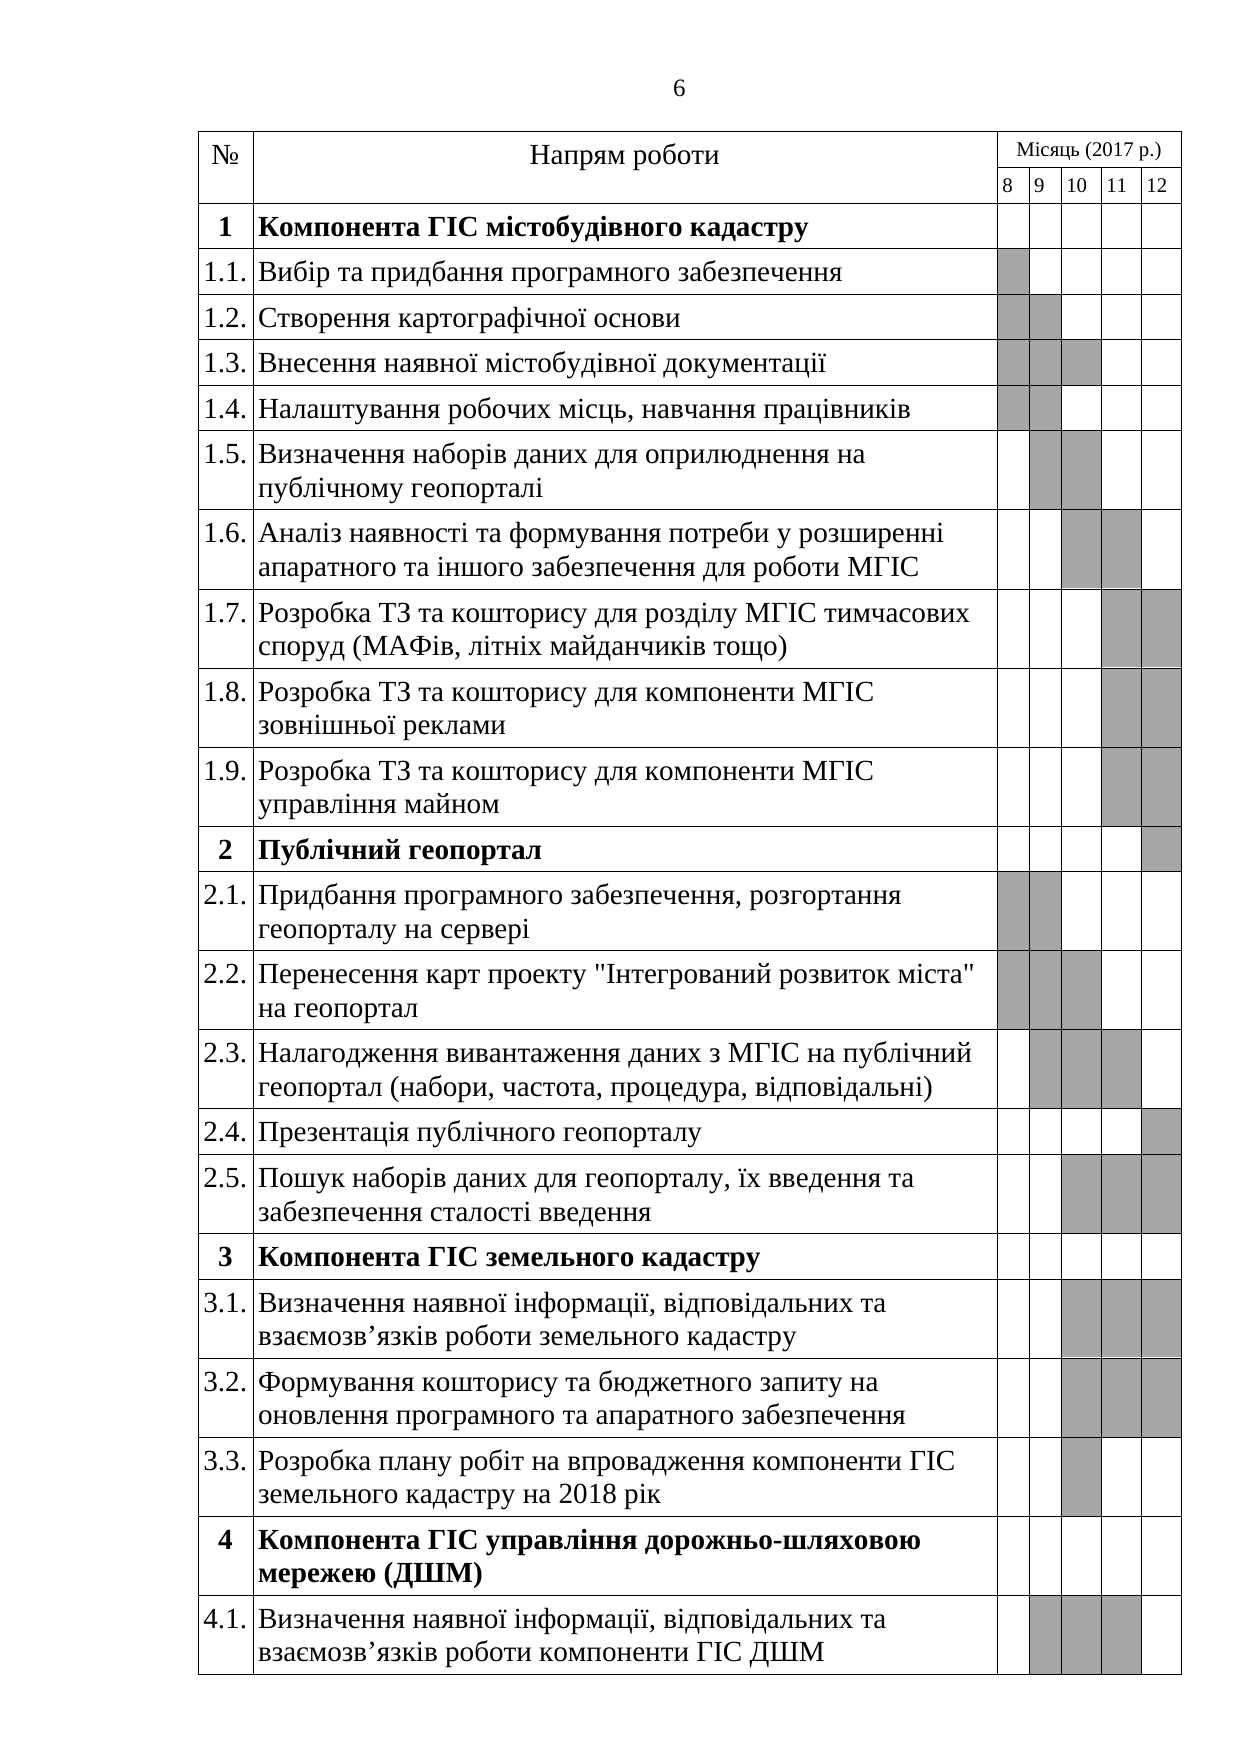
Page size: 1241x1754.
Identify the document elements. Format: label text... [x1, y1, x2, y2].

table_cell [1062, 827, 1101, 871]
table_cell [199, 510, 253, 588]
table_cell [1062, 1438, 1101, 1516]
table_cell [1030, 510, 1061, 588]
table_cell [1142, 1030, 1181, 1108]
table_cell [1030, 1280, 1061, 1357]
table_cell [199, 669, 253, 747]
table_header Напрям роботи [254, 132, 997, 203]
table_cell [1102, 1596, 1141, 1674]
table_cell [1102, 827, 1141, 871]
table_cell [199, 249, 253, 294]
table_cell Визначення наборів даних для оприлюднення на публічному геопорталі [254, 431, 997, 509]
table_cell [1102, 1234, 1141, 1278]
table_cell [1062, 1517, 1101, 1595]
table_cell [1102, 1280, 1141, 1357]
table_cell [199, 386, 253, 430]
table_cell [1062, 295, 1101, 339]
table_cell [1102, 386, 1141, 430]
table_cell [998, 1359, 1029, 1437]
table_cell [1030, 295, 1061, 339]
table_cell [1030, 1234, 1061, 1278]
table_cell Придбання програмного забезпечення, розгортання геопорталу на сервері [254, 872, 997, 950]
table_cell [1062, 1234, 1101, 1278]
table_cell 2.1. [199, 872, 253, 950]
table_cell [1102, 872, 1141, 950]
table_cell [1030, 1596, 1061, 1674]
table_cell Розробка плану робіт на впровадження компоненти ГІС земельного кадастру на 2018 рік [254, 1438, 997, 1516]
table_cell [1142, 1596, 1181, 1674]
table_cell [998, 951, 1029, 1029]
table_cell [1102, 204, 1141, 248]
table_cell Налаштування робочих місць, навчання працівників [254, 386, 997, 430]
table_header № [199, 132, 253, 203]
table_cell [1062, 1359, 1101, 1437]
table_cell Пошук наборів даних для геопорталу, їх введення та забезпечення сталості введення [254, 1155, 997, 1233]
table_cell [1062, 386, 1101, 430]
table_cell [1030, 1438, 1061, 1516]
table_cell [1030, 669, 1061, 747]
table_cell [998, 386, 1029, 430]
table_cell [1030, 386, 1061, 430]
table_cell 2.4. [199, 1109, 253, 1154]
table_cell 10 [1062, 168, 1101, 203]
table_cell [1062, 1109, 1101, 1154]
table_cell Внесення наявної містобудівної документації [254, 340, 997, 385]
table_cell [1062, 590, 1101, 667]
table_cell [1142, 1109, 1181, 1154]
table_cell [1142, 386, 1181, 430]
table_cell Визначення наявної інформації, відповідальних та взаємозв’язків роботи компоненти ГІС ДШМ [254, 1596, 997, 1674]
table_cell Розробка ТЗ та кошторису для компоненти МГІС управління майном [254, 748, 997, 826]
table_cell [998, 748, 1029, 826]
table_cell [1142, 295, 1181, 339]
table_cell [1062, 1155, 1101, 1233]
table_cell [1102, 249, 1141, 294]
table_cell [1142, 590, 1181, 667]
table_cell [1142, 1359, 1181, 1437]
table_cell Розробка ТЗ та кошторису для розділу МГІС тимчасових споруд (МАФів, літніх майданчиків тощо) [254, 590, 997, 667]
table_cell [1062, 510, 1101, 588]
table_cell [998, 669, 1029, 747]
table_cell 12 [1142, 168, 1181, 203]
table_cell [1142, 204, 1181, 248]
table_cell [1030, 590, 1061, 667]
table_cell [199, 340, 253, 385]
table_cell [1142, 1155, 1181, 1233]
table_cell 11 [1102, 168, 1141, 203]
table_cell Вибір та придбання програмного забезпечення [254, 249, 997, 294]
table_cell [1062, 951, 1101, 1029]
table_cell [998, 1030, 1029, 1108]
table_cell [1062, 748, 1101, 826]
table_cell [998, 204, 1029, 248]
table_cell [1142, 1234, 1181, 1278]
table_cell [1030, 1359, 1061, 1437]
table_cell Налагодження вивантаження даних з МГІС на публічний геопортал (набори, частота, процедура, відповідальні) [254, 1030, 997, 1108]
table_cell [998, 1109, 1029, 1154]
table_cell [1062, 340, 1101, 385]
table_cell [1142, 249, 1181, 294]
table_cell [1102, 1438, 1141, 1516]
table_cell [1030, 340, 1061, 385]
table_cell [1062, 669, 1101, 747]
table_cell 1 [199, 204, 253, 248]
table_cell Компонента ГІС містобудівного кадастру [254, 204, 997, 248]
table_cell [1062, 249, 1101, 294]
table_cell [1062, 872, 1101, 950]
table_cell [199, 295, 253, 339]
table_cell 3.2. [199, 1359, 253, 1437]
table_cell [998, 1234, 1029, 1278]
table_cell Презентація публічного геопорталу [254, 1109, 997, 1154]
table_cell [1102, 340, 1141, 385]
table_cell [1142, 510, 1181, 588]
table_cell [1030, 249, 1061, 294]
table_cell [998, 340, 1029, 385]
table_cell [1142, 1438, 1181, 1516]
table_cell [1142, 669, 1181, 747]
table_cell [1142, 872, 1181, 950]
table_cell [998, 1155, 1029, 1233]
table_cell [1102, 1030, 1141, 1108]
table_cell [998, 1596, 1029, 1674]
table_cell [1142, 827, 1181, 871]
table_cell 4 [199, 1517, 253, 1595]
table_cell Створення картографічної основи [254, 295, 997, 339]
table_cell [1102, 1155, 1141, 1233]
table_cell [1102, 590, 1141, 667]
table_cell [1102, 295, 1141, 339]
table_cell [199, 590, 253, 667]
table_cell Визначення наявної інформації, відповідальних та взаємозв’язків роботи земельного кадастру [254, 1280, 997, 1357]
table_cell [1030, 1517, 1061, 1595]
table_cell [998, 827, 1029, 871]
table_cell [1030, 872, 1061, 950]
table_cell [1030, 827, 1061, 871]
table_cell Публічний геопортал [254, 827, 997, 871]
table_cell [1062, 431, 1101, 509]
table_cell 4.1. [199, 1596, 253, 1674]
table_cell [1102, 1517, 1141, 1595]
table_cell 8 [998, 168, 1029, 203]
table_cell 9 [1030, 168, 1061, 203]
table_cell Розробка ТЗ та кошторису для компоненти МГІС зовнішньої реклами [254, 669, 997, 747]
table_cell [1030, 951, 1061, 1029]
table_cell [199, 748, 253, 826]
table_cell [1142, 431, 1181, 509]
table_cell Перенесення карт проекту "Інтегрований розвиток міста" на геопортал [254, 951, 997, 1029]
table_cell [1062, 204, 1101, 248]
table_cell [998, 510, 1029, 588]
table_cell [1102, 1109, 1141, 1154]
table_cell [1030, 748, 1061, 826]
table_cell 3 [199, 1234, 253, 1278]
table_cell 3.1. [199, 1280, 253, 1357]
table_cell Компонента ГІС управління дорожньо-шляховою мережею (ДШМ) [254, 1517, 997, 1595]
table_cell [998, 249, 1029, 294]
table_cell [998, 590, 1029, 667]
table_cell [998, 1438, 1029, 1516]
table_cell 2 [199, 827, 253, 871]
table_cell [1062, 1596, 1101, 1674]
table_cell Компонента ГІС земельного кадастру [254, 1234, 997, 1278]
table_cell [1102, 748, 1141, 826]
table_cell Формування кошторису та бюджетного запиту на оновлення програмного та апаратного забезпечення [254, 1359, 997, 1437]
table_cell [1102, 1359, 1141, 1437]
table_cell [1142, 340, 1181, 385]
table_cell [998, 431, 1029, 509]
table_cell [1062, 1280, 1101, 1357]
table_cell [1030, 1155, 1061, 1233]
table_cell [1102, 951, 1141, 1029]
table_cell 3.3. [199, 1438, 253, 1516]
table_cell [1062, 1030, 1101, 1108]
table_cell [1030, 1109, 1061, 1154]
table_cell [1142, 1517, 1181, 1595]
table_cell [998, 1517, 1029, 1595]
table_cell [1102, 510, 1141, 588]
table_cell Аналіз наявності та формування потреби у розширенні апаратного та іншого забезпечення для роботи МГІС [254, 510, 997, 588]
table_cell 2.5. [199, 1155, 253, 1233]
table_cell [1142, 951, 1181, 1029]
table_header Місяць (2017 р.) [998, 132, 1181, 167]
table_cell [998, 872, 1029, 950]
table_cell [199, 431, 253, 509]
table_cell [1030, 204, 1061, 248]
table_cell [998, 295, 1029, 339]
table_cell 2.2. [199, 951, 253, 1029]
table_cell [1030, 431, 1061, 509]
table_cell [1102, 431, 1141, 509]
table_cell [1030, 1030, 1061, 1108]
table_cell [1142, 1280, 1181, 1357]
table_cell [1142, 748, 1181, 826]
table_cell 2.3. [199, 1030, 253, 1108]
table_cell [998, 1280, 1029, 1357]
table_cell [1102, 669, 1141, 747]
